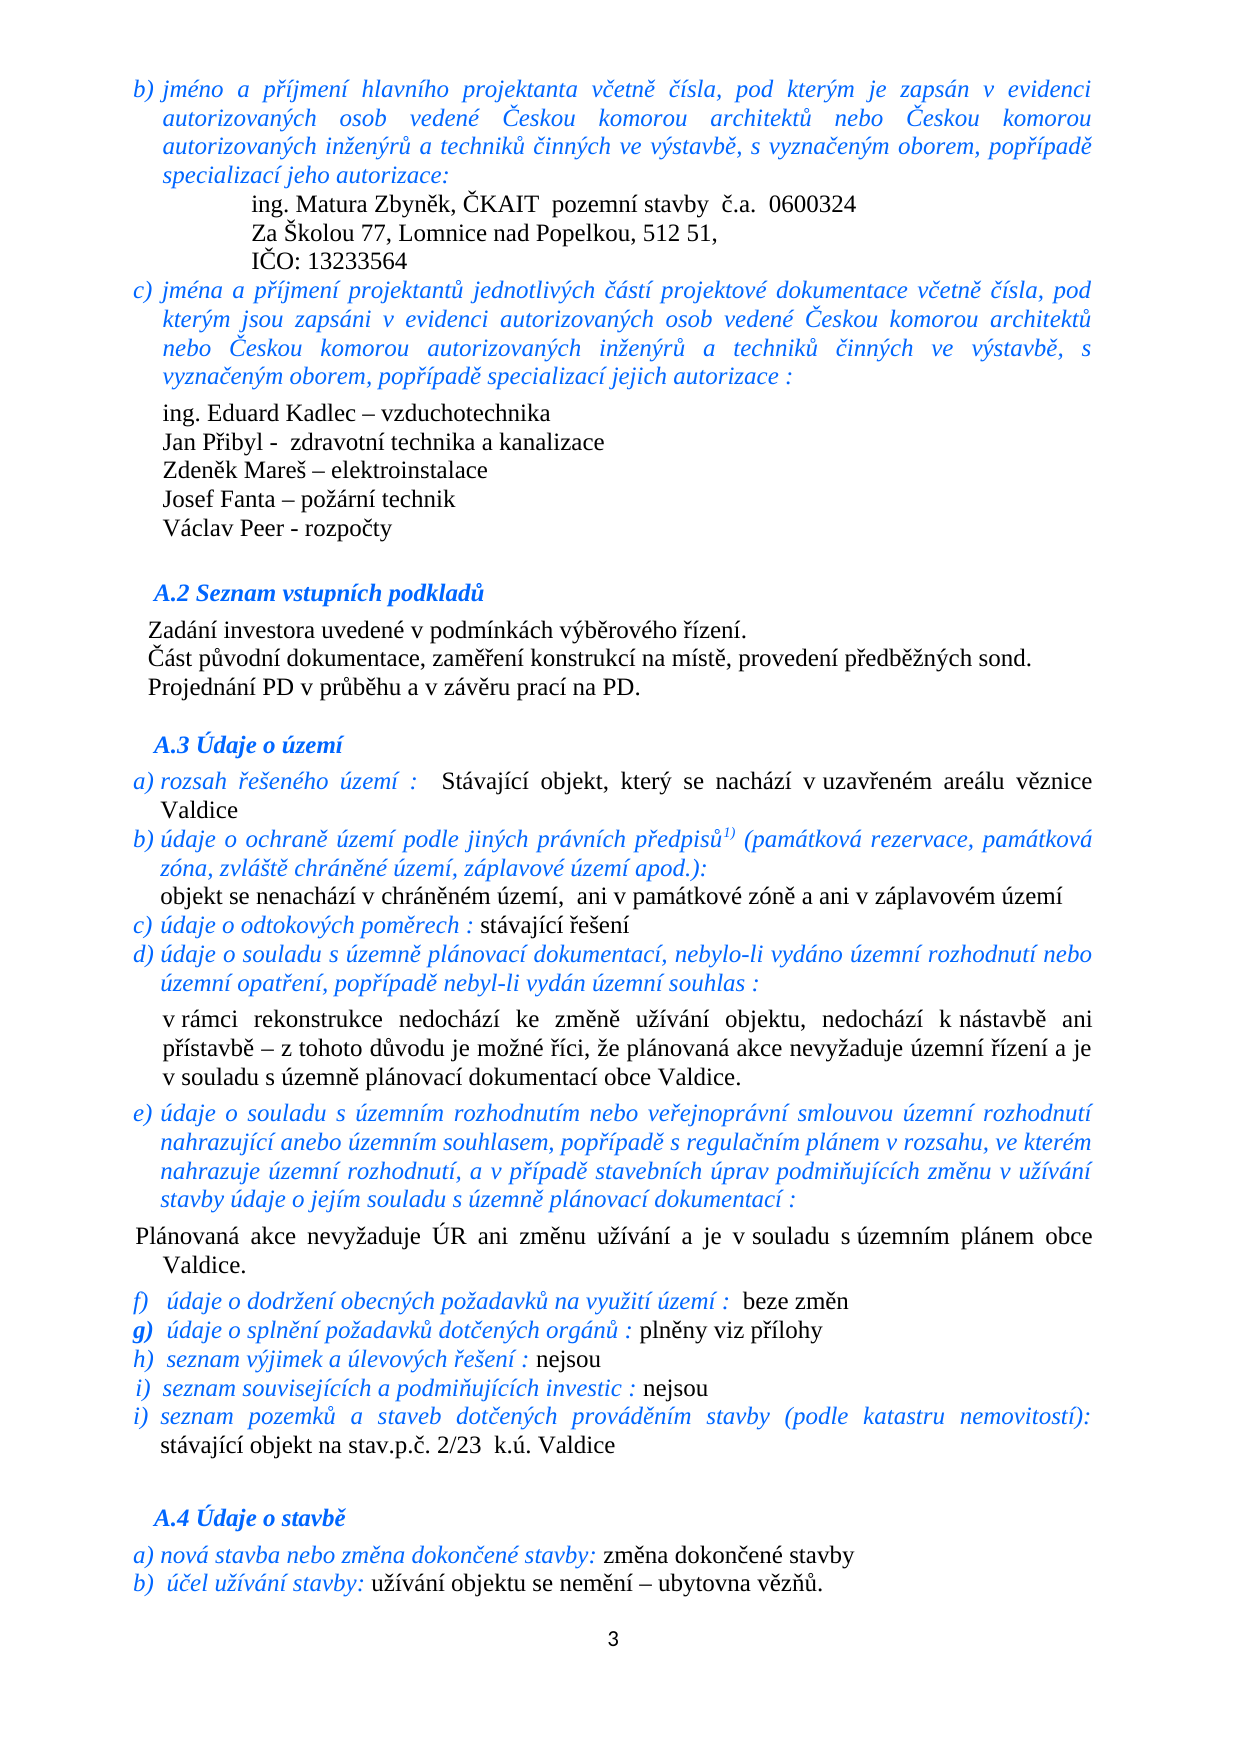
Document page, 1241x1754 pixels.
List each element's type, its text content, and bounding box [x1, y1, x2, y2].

text Václav Peer - rozpočty [162, 513, 1093, 542]
text Jan Přibyl - zdravotní technika a kanalizace [162, 427, 1093, 455]
list údaje o souladu s územně plánovací dokumentací, nebylo-li vydáno územní rozhodnutí nebo územní opatření, popřípadě nebyl-li vydán územní souhlas : [133, 939, 1093, 996]
list seznam výjimek a úlevových řešení : nejsou [133, 1344, 1093, 1373]
list nová stavba nebo změna dokončené stavby: změna dokončené stavby [133, 1540, 1093, 1568]
text IČO: 13233564 [251, 246, 1093, 275]
text ing. Matura Zbyněk, ČKAIT pozemní stavby č.a. 0600324 [251, 189, 1093, 218]
text Zdeněk Mareš – elektroinstalace [162, 455, 1093, 484]
text Zadání investora uvedené v podmínkách výběrového řízení. [148, 615, 1093, 643]
list jméno a příjmení hlavního projektanta včetně čísla, pod kterým je zapsán v evidenci autorizovaných osob vedené Českou komorou architektů nebo Českou komorou autorizovaných inženýrů a techniků činných ve výstavbě, s vyznačeným oborem, popřípadě specializací jeho autorizace: [133, 74, 1093, 189]
list údaje o souladu s územním rozhodnutím nebo veřejnoprávní smlouvou územní rozhodnutí nahrazující anebo územním souhlasem, popřípadě s regulačním plánem v rozsahu, ve kterém nahrazuje územní rozhodnutí, a v případě stavebních úprav podmiňujících změnu v užívání stavby údaje o jejím souladu s územně plánovací dokumentací : [133, 1098, 1093, 1213]
text ing. Eduard Kadlec – vzduchotechnika [162, 398, 1093, 427]
list seznam pozemků a staveb dotčených prováděním stavby (podle katastru nemovitostí): stávající objekt na stav.p.č. 2/23 k.ú. Valdice [133, 1401, 1093, 1459]
list objekt se nenachází v chráněném území, ani v památkové zóně a ani v záplavovém území [160, 881, 1093, 910]
list údaje o dodržení obecných požadavků na využití území : beze změn [133, 1286, 1093, 1315]
list údaje o splnění požadavků dotčených orgánů : plněny viz přílohy [133, 1315, 1093, 1344]
list rozsah řešeného území : Stávající objekt, který se nachází v uzavřeném areálu věznice Valdice [133, 766, 1093, 824]
text v rámci rekonstrukce nedochází ke změně užívání objektu, nedochází k nástavbě ani přístavbě – z tohoto důvodu je možné říci, že plánovaná akce nevyžaduje územní řízení a je v souladu s územně plánovací dokumentací obce Valdice. [162, 1004, 1093, 1090]
text A.2 Seznam vstupních podkladů [148, 578, 1093, 607]
text Za Školou 77, Lomnice nad Popelkou, 512 51, [251, 218, 1093, 246]
text A.4 Údaje o stavbě [148, 1503, 1093, 1532]
list seznam souvisejících a podmiňujících investic : nejsou [135, 1373, 1093, 1401]
list účel užívání stavby: užívání objektu se nemění – ubytovna vězňů. [133, 1568, 1093, 1597]
text A.3 Údaje o území [148, 730, 1093, 758]
text Projednání PD v průběhu a v závěru prací na PD. [148, 672, 1093, 701]
text c) jména a příjmení projektantů jednotlivých částí projektové dokumentace včetně čísla, pod kterým jsou zapsáni v evidenci autorizovaných osob vedené Českou komorou architektů nebo Českou komorou autorizovaných inženýrů a techniků činných ve výstavbě, s vyznačeným oborem, popřípadě specializací jejich autorizace : [133, 275, 1093, 390]
list údaje o ochraně území podle jiných právních předpisů1) (památková rezervace, památková zóna, zvláště chráněné území, záplavové území apod.): [133, 824, 1093, 881]
list údaje o odtokových poměrech : stávající řešení [133, 910, 1093, 939]
text Plánovaná akce nevyžaduje ÚR ani změnu užívání a je v souladu s územním plánem obce Valdice. [135, 1221, 1093, 1278]
text Část původní dokumentace, zaměření konstrukcí na místě, provedení předběžných sond. [148, 643, 1093, 672]
text Josef Fanta – požární technik [162, 484, 1093, 513]
